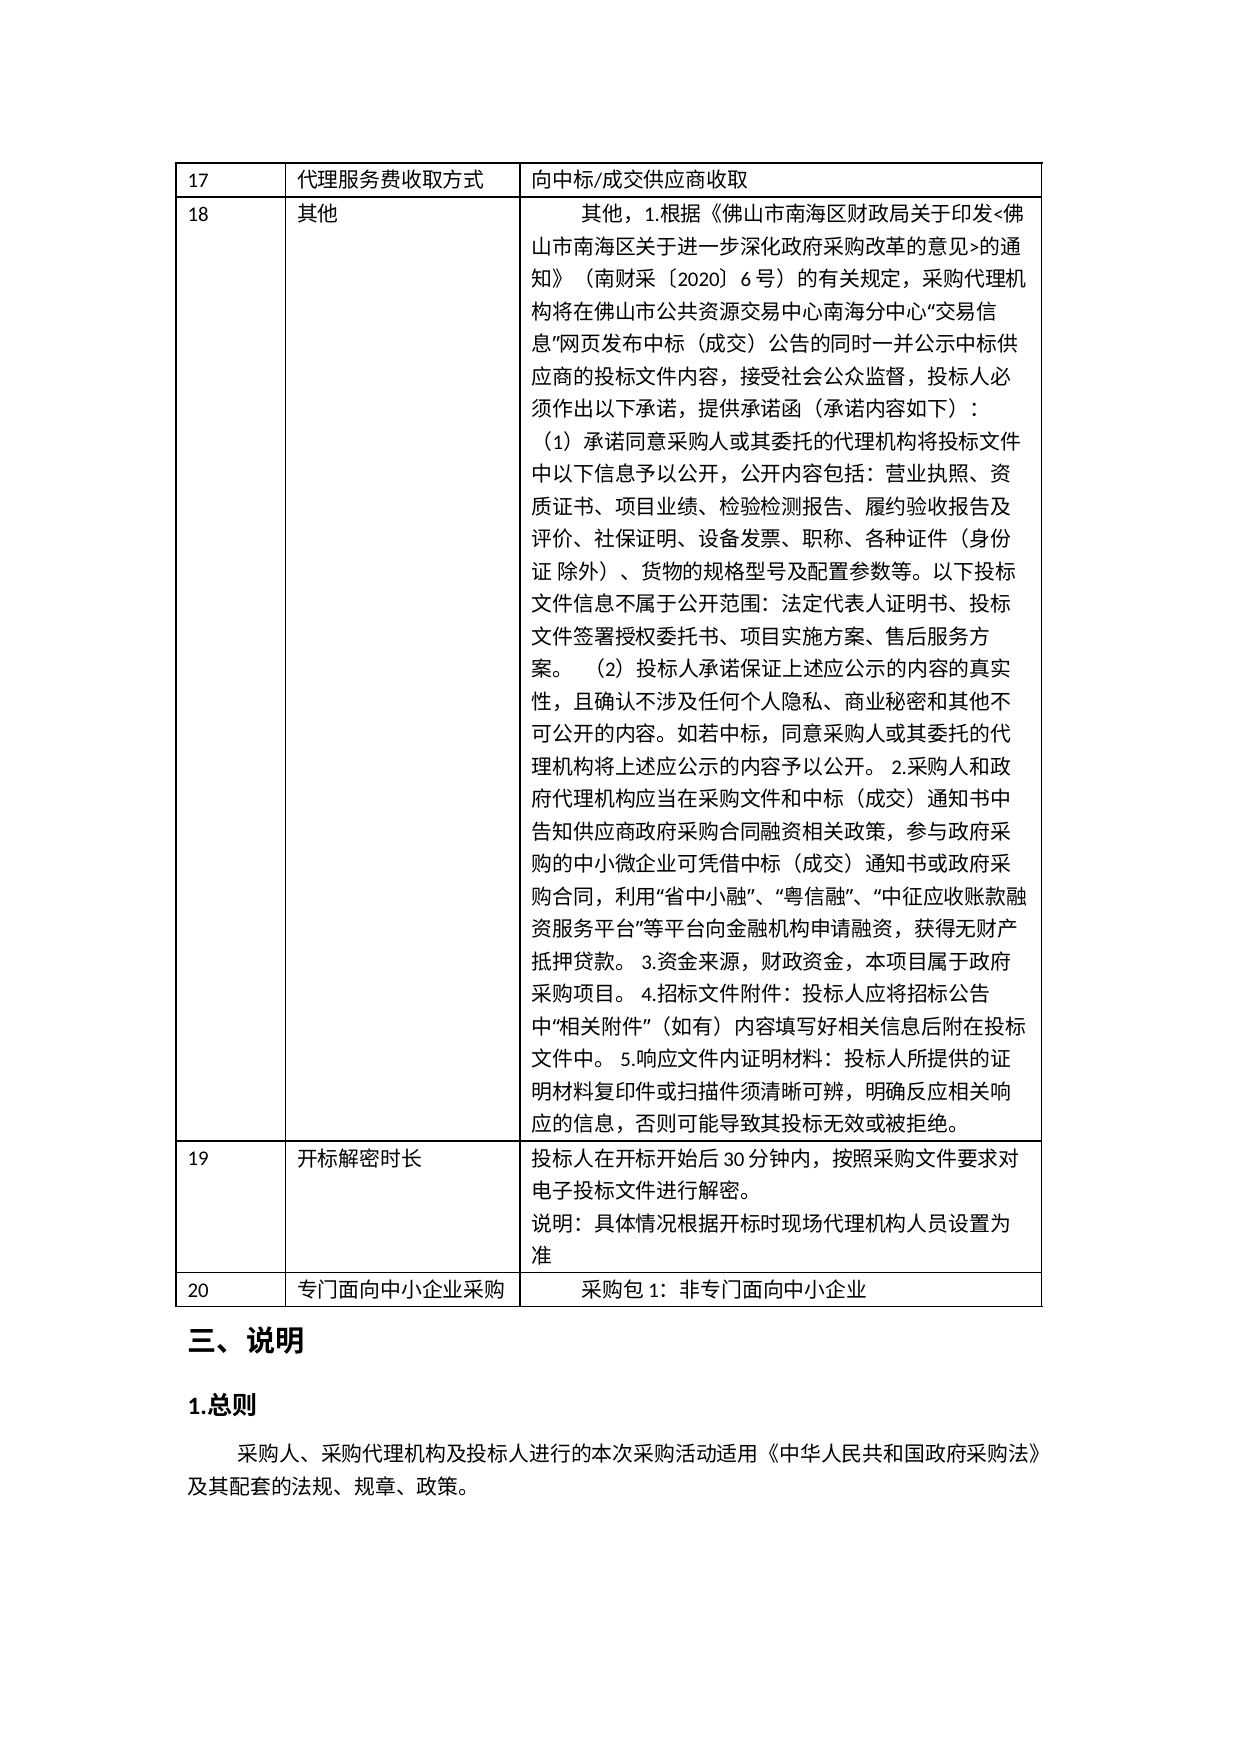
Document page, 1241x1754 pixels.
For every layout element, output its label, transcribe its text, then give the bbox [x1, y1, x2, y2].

table_cell 其他，1.根据《佛山市南海区财政局关于印发<佛山市南海区关于进一步深化政府采购改革的意见>的通知》（南财采〔2020〕6 号）的有关规定，采购代理机构将在佛山市公共资源交易中心南海分中心“交易信息”网页发布中标（成交）公告的同时一并公示中标供应商的投标文件内容，接受社会公众监督，投标人必须作出以下承诺，提供承诺函（承诺内容如下）： （1）承诺同意采购人或其委托的代理机构将投标文件中以下信息予以公开，公开内容包括：营业执照、资质证书、项目业绩、检验检测报告、履约验收报告及评价、社保证明、设备发票、职称、各种证件（身份证 除外）、货物的规格型号及配置参数等。以下投标文件信息不属于公开范围：法定代表人证明书、投标文件签署授权委托书、项目实施方案、售后服务方案。 （2）投标人承诺保证上述应公示的内容的真实性，且确认不涉及任何个人隐私、商业秘密和其他不可公开的内容。如若中标，同意采购人或其委托的代理机构将上述应公示的内容予以公开。 2.采购人和政府代理机构应当在采购文件和中标（成交）通知书中告知供应商政府采购合同融资相关政策，参与政府采购的中小微企业可凭借中标（成交）通知书或政府采购合同，利用“省中小融”、“粤信融”、“中征应收账款融资服务平台”等平台向金融机构申请融资，获得无财产抵押贷款。 3.资金来源，财政资金，本项目属于政府采购项目。 4.招标文件附件：投标人应将招标公告中“相关附件”（如有）内容填写好相关信息后附在投标文件中。 5.响应文件内证明材料：投标人所提供的证明材料复印件或扫描件须清晰可辨，明确反应相关响应的信息，否则可能导致其投标无效或被拒绝。 [521, 198, 1041, 1140]
table_cell 17 [177, 164, 285, 196]
table_cell 专门面向中小企业采购 [286, 1273, 519, 1306]
table_cell 向中标/成交供应商收取 [521, 164, 1041, 196]
table_cell 18 [177, 198, 285, 1140]
text 采购人、采购代理机构及投标人进行的本次采购活动适用《中华人民共和国政府采购法》及其配套的法规、规章、政策。 [187, 1437, 1053, 1502]
table_cell 开标解密时长 [286, 1142, 519, 1272]
text 1.总则 [187, 1372, 1053, 1437]
table_cell 20 [177, 1273, 285, 1306]
table_cell 19 [177, 1142, 285, 1272]
table_cell 投标人在开标开始后30分钟内，按照采购文件要求对电子投标文件进行解密。 说明：具体情况根据开标时现场代理机构人员设置为准 [521, 1142, 1041, 1272]
text 三、说明 [187, 1307, 1053, 1372]
table_cell 代理服务费收取方式 [286, 164, 519, 196]
table_cell 采购包1：非专门面向中小企业 [521, 1273, 1041, 1306]
table_cell 其他 [286, 198, 519, 1140]
